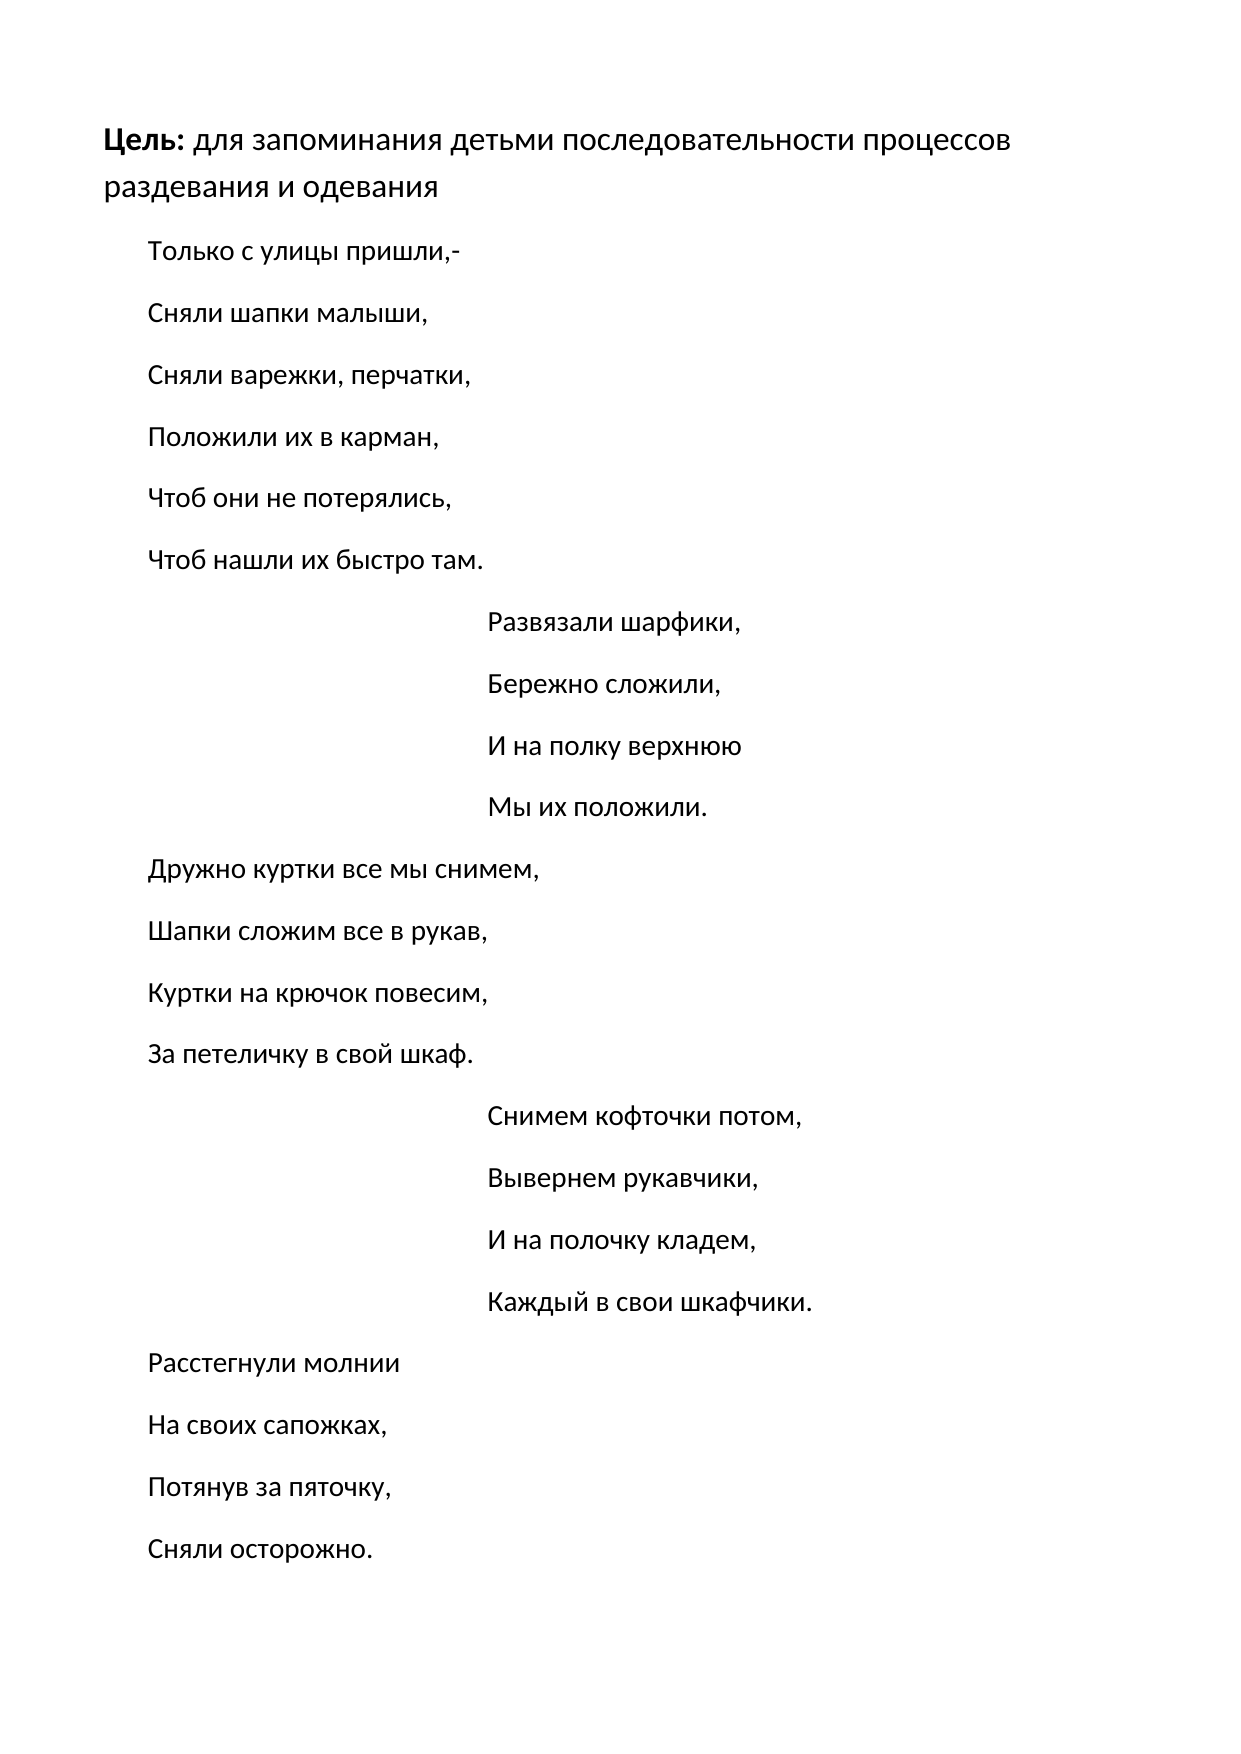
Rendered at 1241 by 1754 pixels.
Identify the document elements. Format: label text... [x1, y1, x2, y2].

text Снимем кофточки потом, [148, 1097, 1152, 1133]
text Расстегнули молнии [148, 1344, 1152, 1380]
text И на полочку кладем, [148, 1221, 1152, 1256]
text Сняли шапки малыши, [148, 294, 1152, 330]
text Потянув за пяточку, [148, 1468, 1152, 1503]
text Только с улицы пришли,- [148, 232, 1152, 268]
text Дружно куртки все мы снимем, [148, 850, 1152, 886]
text За петеличку в свой шкаф. [148, 1036, 1152, 1071]
text Вывернем рукавчики, [148, 1159, 1152, 1195]
text Положили их в карман, [148, 418, 1152, 453]
text Чтоб нашли их быстро там. [148, 541, 1152, 577]
text Цель: для запоминания детьми последовательности процессов раздевания и одевания [103, 118, 1152, 206]
text Сняли варежки, перчатки, [148, 356, 1152, 392]
text И на полку верхнюю [487, 727, 1152, 762]
text На своих сапожках, [148, 1406, 1152, 1442]
text Развязали шарфики, [487, 603, 1152, 639]
text Чтоб они не потерялись, [148, 479, 1152, 515]
text Бережно сложили, [487, 665, 1152, 701]
text Куртки на крючок повесим, [148, 974, 1152, 1009]
text Сняли осторожно. [148, 1530, 1152, 1565]
text Шапки сложим все в рукав, [148, 912, 1152, 948]
text Мы их положили. [487, 788, 1152, 824]
text Каждый в свои шкафчики. [148, 1283, 1152, 1318]
